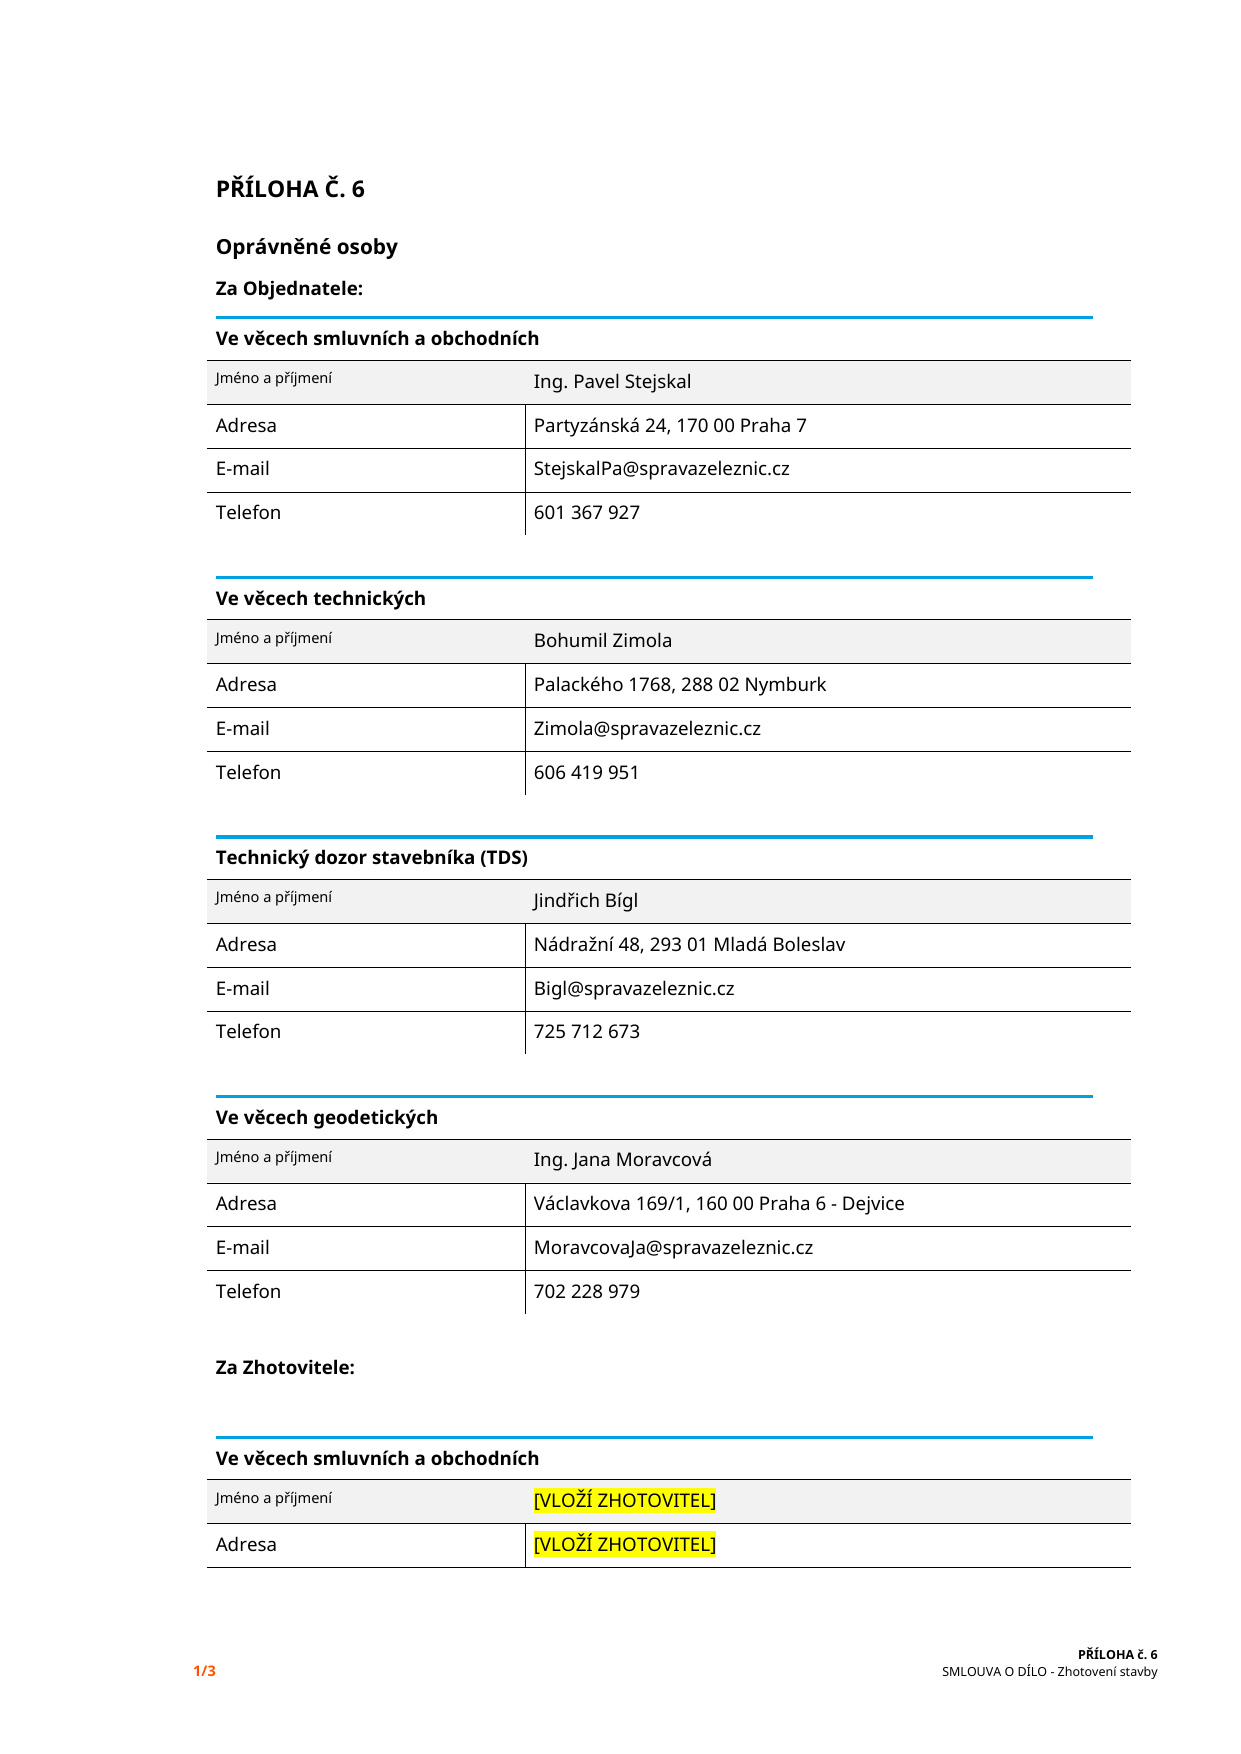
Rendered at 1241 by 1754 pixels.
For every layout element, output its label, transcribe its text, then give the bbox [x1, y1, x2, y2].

table_cell 601 367 927 [526, 493, 1131, 535]
table_header Ing. Pavel Stejskal [526, 361, 1131, 404]
table_cell Telefon [207, 752, 525, 795]
text Ve věcech smluvních a obchodních [216, 1439, 1093, 1470]
table_cell Zimola@spravazeleznic.cz [526, 708, 1131, 751]
text Příloha č. 6 [216, 172, 1093, 204]
table_header Jméno a příjmení [207, 1480, 526, 1523]
table_cell Nádražní 48, 293 01 Mladá Boleslav [526, 924, 1131, 967]
text Oprávněné osoby [216, 232, 1093, 260]
table_cell Adresa [207, 1524, 525, 1567]
text Ve věcech technických [216, 579, 1093, 611]
table_cell E-mail [207, 708, 525, 751]
table_cell E-mail [207, 968, 525, 1011]
table_cell Partyzánská 24, 170 00 Praha 7 [526, 405, 1131, 447]
table_cell E-mail [207, 449, 525, 491]
table_cell [VLOŽÍ ZHOTOVITEL] [526, 1524, 1131, 1567]
text Technický dozor stavebníka (TDS) [216, 839, 1093, 870]
table_cell Václavkova 169/1, 160 00 Praha 6 - Dejvice [526, 1184, 1131, 1226]
table_cell Telefon [207, 1271, 525, 1314]
text Za Objednatele: [216, 276, 1093, 301]
table_cell 702 228 979 [526, 1271, 1131, 1314]
table_cell Telefon [207, 493, 525, 535]
text Ve věcech smluvních a obchodních [216, 319, 1093, 351]
table_header Jméno a příjmení [207, 361, 526, 404]
table_header Jméno a příjmení [207, 1140, 526, 1182]
table_cell E-mail [207, 1227, 525, 1270]
table_cell 725 712 673 [526, 1012, 1131, 1054]
table_header Jindřich Bígl [526, 880, 1131, 923]
table_cell Bigl@spravazeleznic.cz [526, 968, 1131, 1011]
table_header Jméno a příjmení [207, 620, 526, 663]
table_cell Adresa [207, 664, 525, 707]
text Za Zhotovitele: [216, 1354, 1093, 1380]
table_header Ing. Jana Moravcová [526, 1140, 1131, 1182]
table_cell StejskalPa@spravazeleznic.cz [526, 449, 1131, 491]
table_cell 606 419 951 [526, 752, 1131, 795]
table_cell Adresa [207, 405, 525, 447]
table_cell Adresa [207, 1184, 525, 1226]
table_header [VLOŽÍ ZHOTOVITEL] [526, 1480, 1131, 1523]
table_header Jméno a příjmení [207, 880, 526, 923]
table_header Bohumil Zimola [526, 620, 1131, 663]
table_cell MoravcovaJa@spravazeleznic.cz [526, 1227, 1131, 1270]
text Ve věcech geodetických [216, 1098, 1093, 1130]
table_cell Telefon [207, 1012, 525, 1054]
table_cell Adresa [207, 924, 525, 967]
table_cell Palackého 1768, 288 02 Nymburk [526, 664, 1131, 707]
